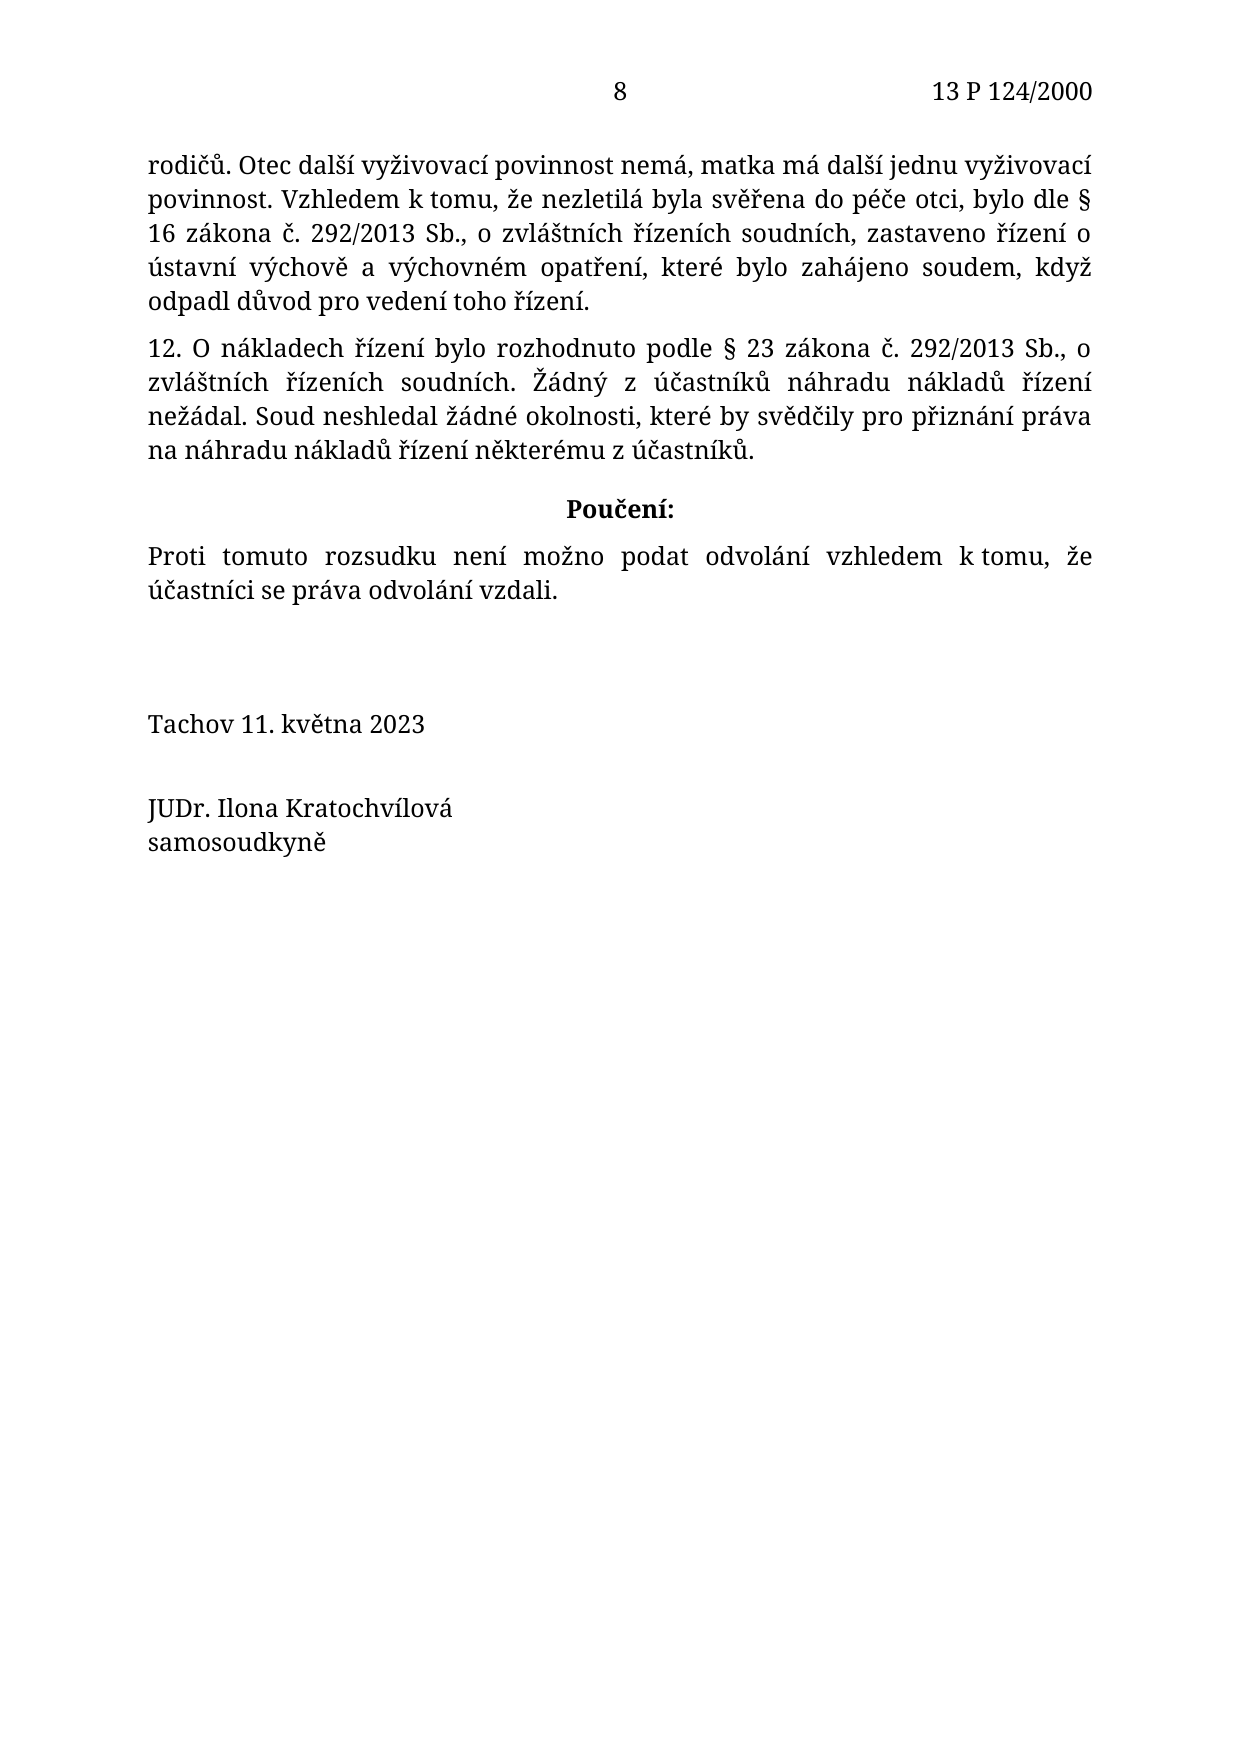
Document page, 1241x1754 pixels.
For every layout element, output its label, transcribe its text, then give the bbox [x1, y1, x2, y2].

text Poučení: [148, 492, 1093, 526]
text Proti tomuto rozsudku není možno podat odvolání vzhledem k tomu, že účastníci se práva odvolání vzdali. [148, 538, 1093, 606]
text 12. O nákladech řízení bylo rozhodnuto podle § 23 zákona č. 292/2013 Sb., o zvláštních řízeních soudních. Žádný z účastníků náhradu nákladů řízení nežádal. Soud neshledal žádné okolnosti, které by svědčily pro přiznání práva na náhradu nákladů řízení některému z účastníků. [148, 330, 1093, 467]
text Tachov 11. května 2023 [148, 706, 1093, 740]
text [148, 148, 1093, 318]
text JUDr. Ilona Kratochvílová samosoudkyně [148, 790, 1093, 858]
